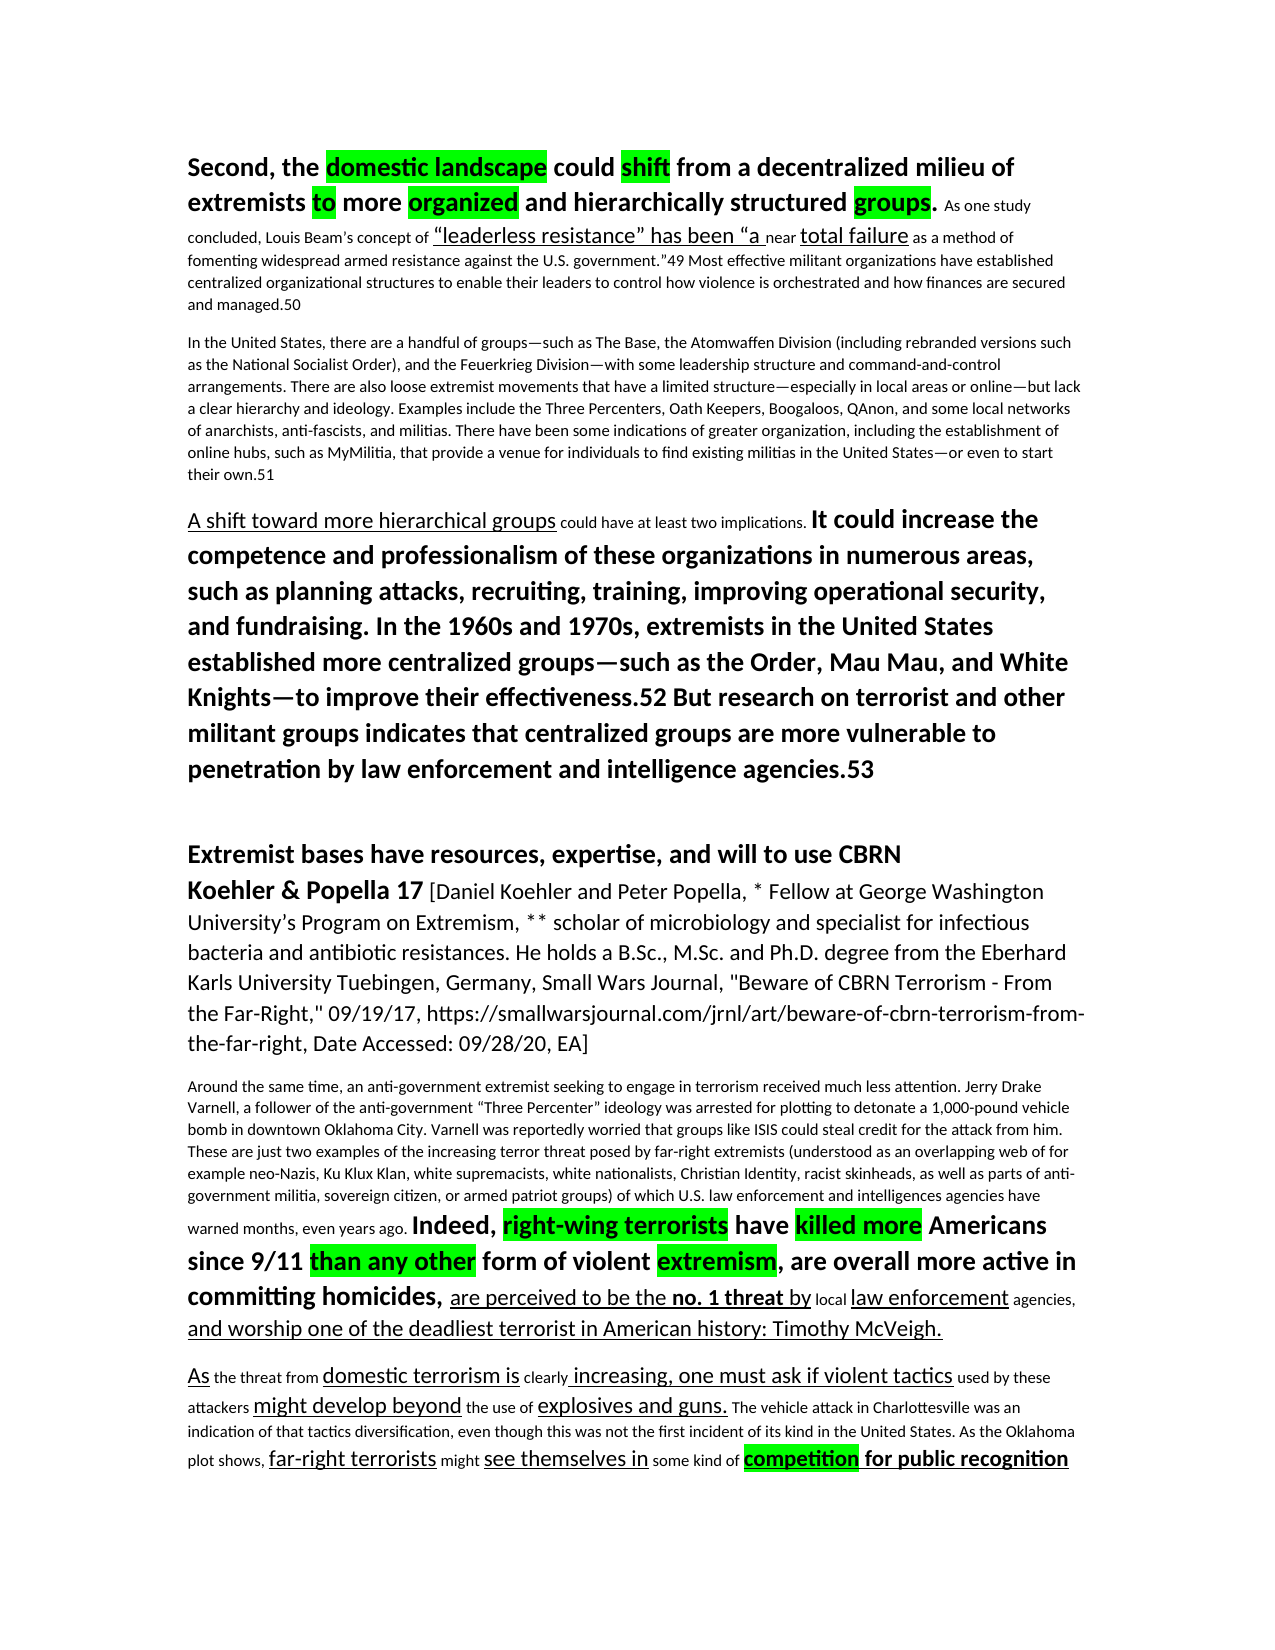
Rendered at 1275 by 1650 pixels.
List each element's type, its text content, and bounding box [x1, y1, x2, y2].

text Second, the domestic landscape could shift from a decentralized milieu of extremists to more organized and hierarchically structured groups. As one study concluded, Louis Beam’s concept of “leaderless resistance” has been “a near total failure as a method of fomenting widespread armed resistance against the U.S. government.”49 Most effective militant organizations have established centralized organizational structures to enable their leaders to control how violence is orchestrated and how finances are secured and managed.50 [187, 150, 1087, 314]
text A shift toward more hierarchical groups could have at least two implications. It could increase the competence and professionalism of these organizations in numerous areas, such as planning attacks, recruiting, training, improving operational security, and fundraising. In the 1960s and 1970s, extremists in the United States established more centralized groups—such as the Order, Mau Mau, and White Knights—to improve their effectiveness.52 But research on terrorist and other militant groups indicates that centralized groups are more vulnerable to penetration by law enforcement and intelligence agencies.53 [187, 502, 1087, 785]
text In the United States, there are a handful of groups—such as The Base, the Atomwaffen Division (including rebranded versions such as the National Socialist Order), and the Feuerkrieg Division—with some leadership structure and command-and-control arrangements. There are also loose extremist movements that have a limited structure—especially in local areas or online—but lack a clear hierarchy and ideology. Examples include the Three Percenters, Oath Keepers, Boogaloos, QAnon, and some local networks of anarchists, anti-fascists, and militias. There have been some indications of greater organization, including the establishment of online hubs, such as MyMilitia, that provide a venue for individuals to find existing militias in the United States—or even to start their own.51 [187, 333, 1087, 484]
text Koehler & Popella 17 [Daniel Koehler and Peter Popella, * Fellow at George Washington University’s Program on Extremism, ** scholar of microbiology and specialist for infectious bacteria and antibiotic resistances. He holds a B.Sc., M.Sc. and Ph.D. degree from the Eberhard Karls University Tuebingen, Germany, Small Wars Journal, "Beware of CBRN Terrorism - From the Far-Right," 09/19/17, https://smallwarsjournal.com/jrnl/art/beware-of-cbrn-terrorism-from-the-far-right, Date Accessed: 09/28/20, EA] [187, 873, 1087, 1057]
text Around the same time, an anti-government extremist seeking to engage in terrorism received much less attention. Jerry Drake Varnell, a follower of the anti-government “Three Percenter” ideology was arrested for plotting to detonate a 1,000-pound vehicle bomb in downtown Oklahoma City. Varnell was reportedly worried that groups like ISIS could steal credit for the attack from him. These are just two examples of the increasing terror threat posed by far-right extremists (understood as an overlapping web of for example neo-Nazis, Ku Klux Klan, white supremacists, white nationalists, Christian Identity, racist skinheads, as well as parts of anti-government militia, sovereign citizen, or armed patriot groups) of which U.S. law enforcement and intelligences agencies have warned months, even years ago. Indeed, right-wing terrorists have killed more Americans since 9/11 than any other form of violent extremism, are overall more active in committing homicides, are perceived to be the no. 1 threat by local law enforcement agencies, and worship one of the deadliest terrorist in American history: Timothy McVeigh. [187, 1076, 1087, 1343]
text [187, 1361, 1087, 1472]
subtitle Extremist bases have resources, expertise, and will to use CBRN [187, 837, 1087, 870]
